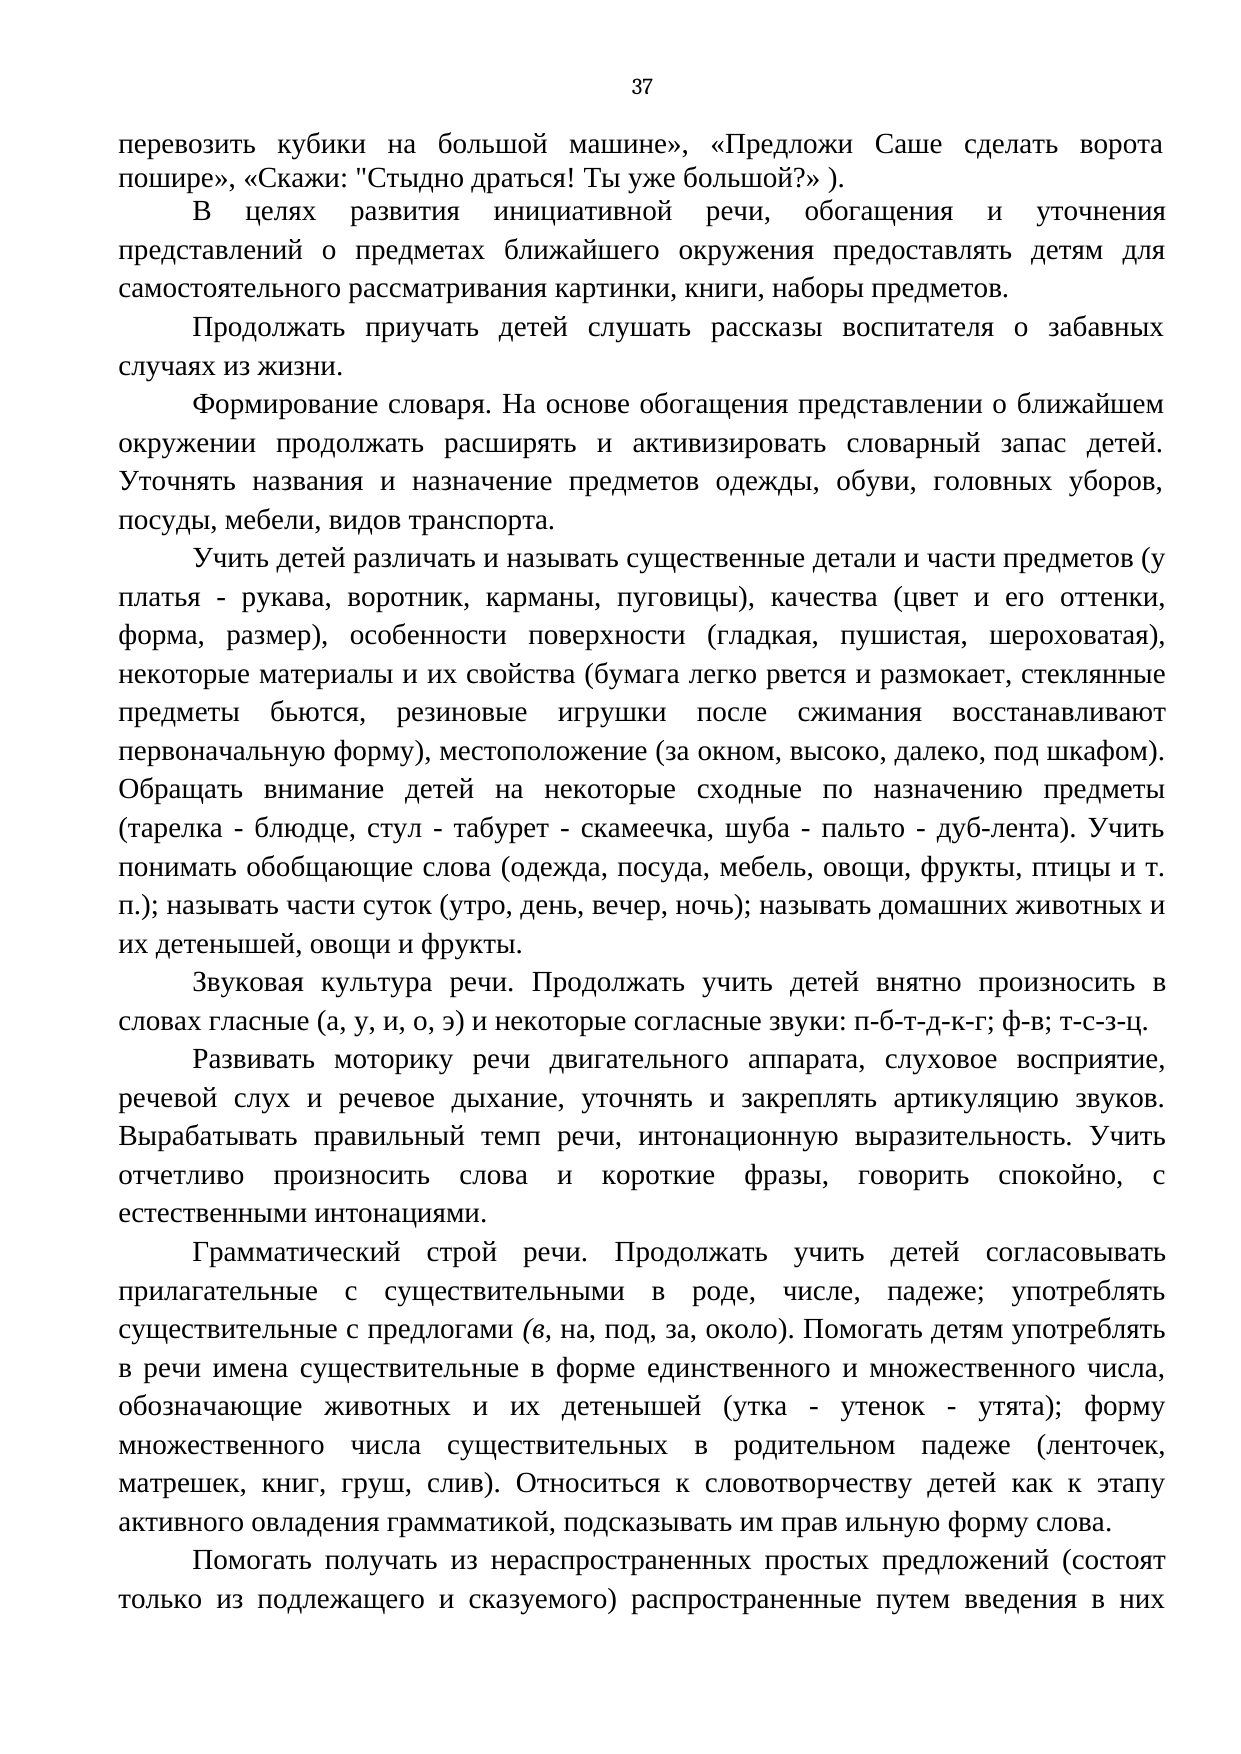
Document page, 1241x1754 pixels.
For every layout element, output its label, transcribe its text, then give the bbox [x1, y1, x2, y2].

text Звуковая культура речи. Продолжать учить детей внятно произносить в словах гласные (а, у, и, о, э) и некоторые согласные звуки: п-б-т-д-к-г; ф-в; т-с-з-ц. [118, 964, 1167, 1036]
text Развивать моторику речи двигательного аппарата, слуховое восприятие, речевой слух и речевое дыхание, уточнять и закреплять артикуляцию звуков. Вырабатывать правильный темп речи, интонационную выразительность. Учить отчетливо произносить слова и короткие фразы, говорить спокойно, с естественными интонациями. [118, 1041, 1167, 1229]
text Грамматический строй речи. Продолжать учить детей согласовывать прилагательные с существительными в роде, числе, падеже; употреблять существительные с предлогами (в, на, под, за, около). Помогать детям употреблять в речи имена существительные в форме единственного и множественного числа, обозначающие животных и их детенышей (утка - утенок - утята); форму множественного числа существительных в родительном падеже (ленточек, матрешек, книг, груш, слив). Относиться к словотворчеству детей как к этапу активного овладения грамматикой, подсказывать им прав ильную форму слова. [118, 1234, 1167, 1537]
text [118, 1542, 1167, 1614]
text Продолжать приучать детей слушать рассказы воспитателя о забавных случаях из жизни. [118, 309, 1164, 381]
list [118, 126, 1164, 193]
text Учить детей различать и называть существенные детали и части предметов (у платья - рукава, воротник, карманы, пуговицы), качества (цвет и его оттенки, форма, размер), особенности поверхности (гладкая, пушистая, шероховатая), некоторые материалы и их свойства (бумага легко рвется и размокает, стеклянные предметы бьются, резиновые игрушки после сжимания восстанавливают первоначальную форму), местоположение (за окном, высоко, далеко, под шкафом). Обращать внимание детей на некоторые сходные по назначению предметы (тарелка - блюдце, стул - табурет - скамеечка, шуба - пальто - дуб-лента). Учить понимать обобщающие слова (одежда, посуда, мебель, овощи, фрукты, птицы и т. п.); называть части суток (утро, день, вечер, ночь); называть домашних животных и их детенышей, овощи и фрукты. [118, 540, 1167, 959]
text Формирование словаря. На основе обогащения представлении о ближайшем окружении продолжать расширять и активизировать словарный запас детей. Уточнять названия и назначение предметов одежды, обуви, головных уборов, посуды, мебели, видов транспорта. [118, 386, 1164, 535]
text В целях развития инициативной речи, обогащения и уточнения представлений о предметах ближайшего окружения предоставлять детям для самостоятельного рассматривания картинки, книги, наборы предметов. [118, 193, 1167, 304]
